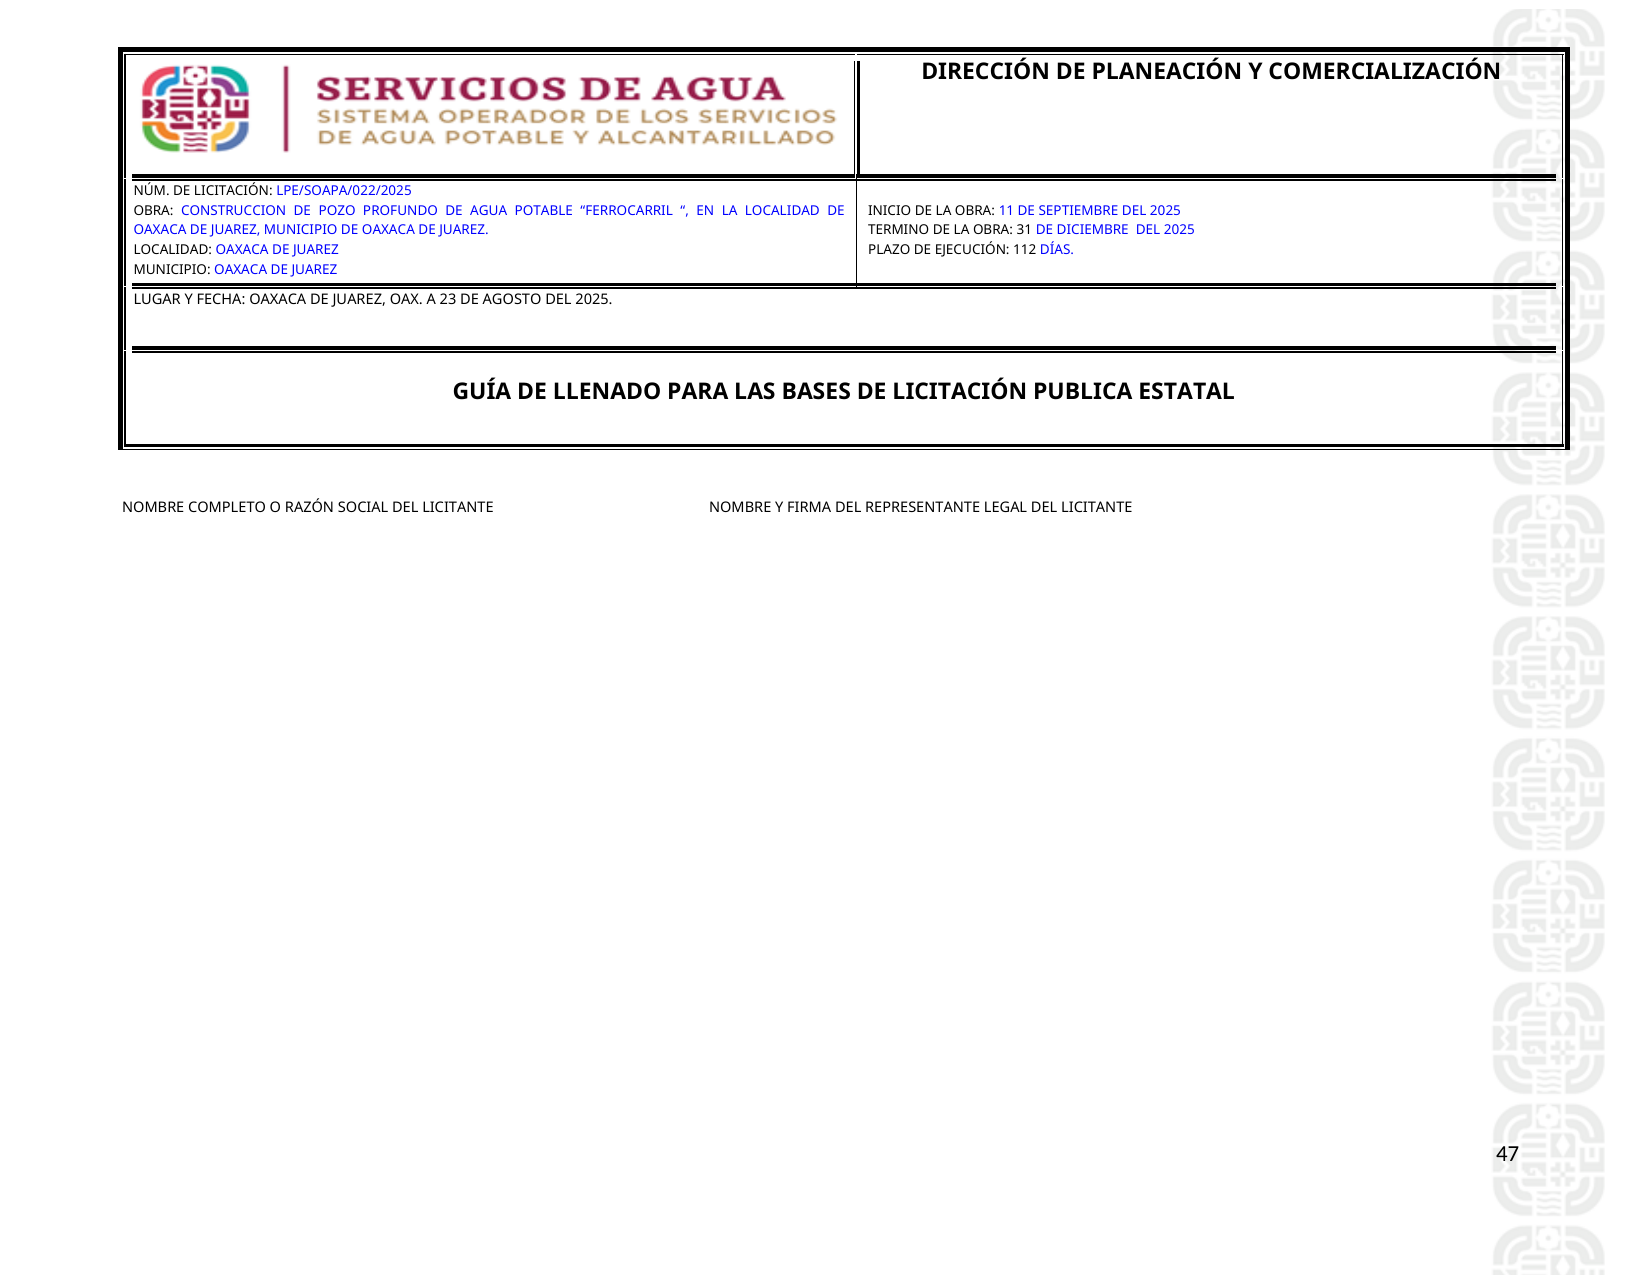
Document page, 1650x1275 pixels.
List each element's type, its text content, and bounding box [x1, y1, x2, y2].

picture [137, 56, 845, 167]
picture [1477, 9, 1608, 1275]
picture [1477, 52, 1565, 449]
text NOMBRE COMPLETO O RAZÓN SOCIAL DEL LICITANTE NOMBRE Y FIRMA DEL REPRESENTANTE LEGAL DEL LICITANTE [118, 497, 1519, 517]
